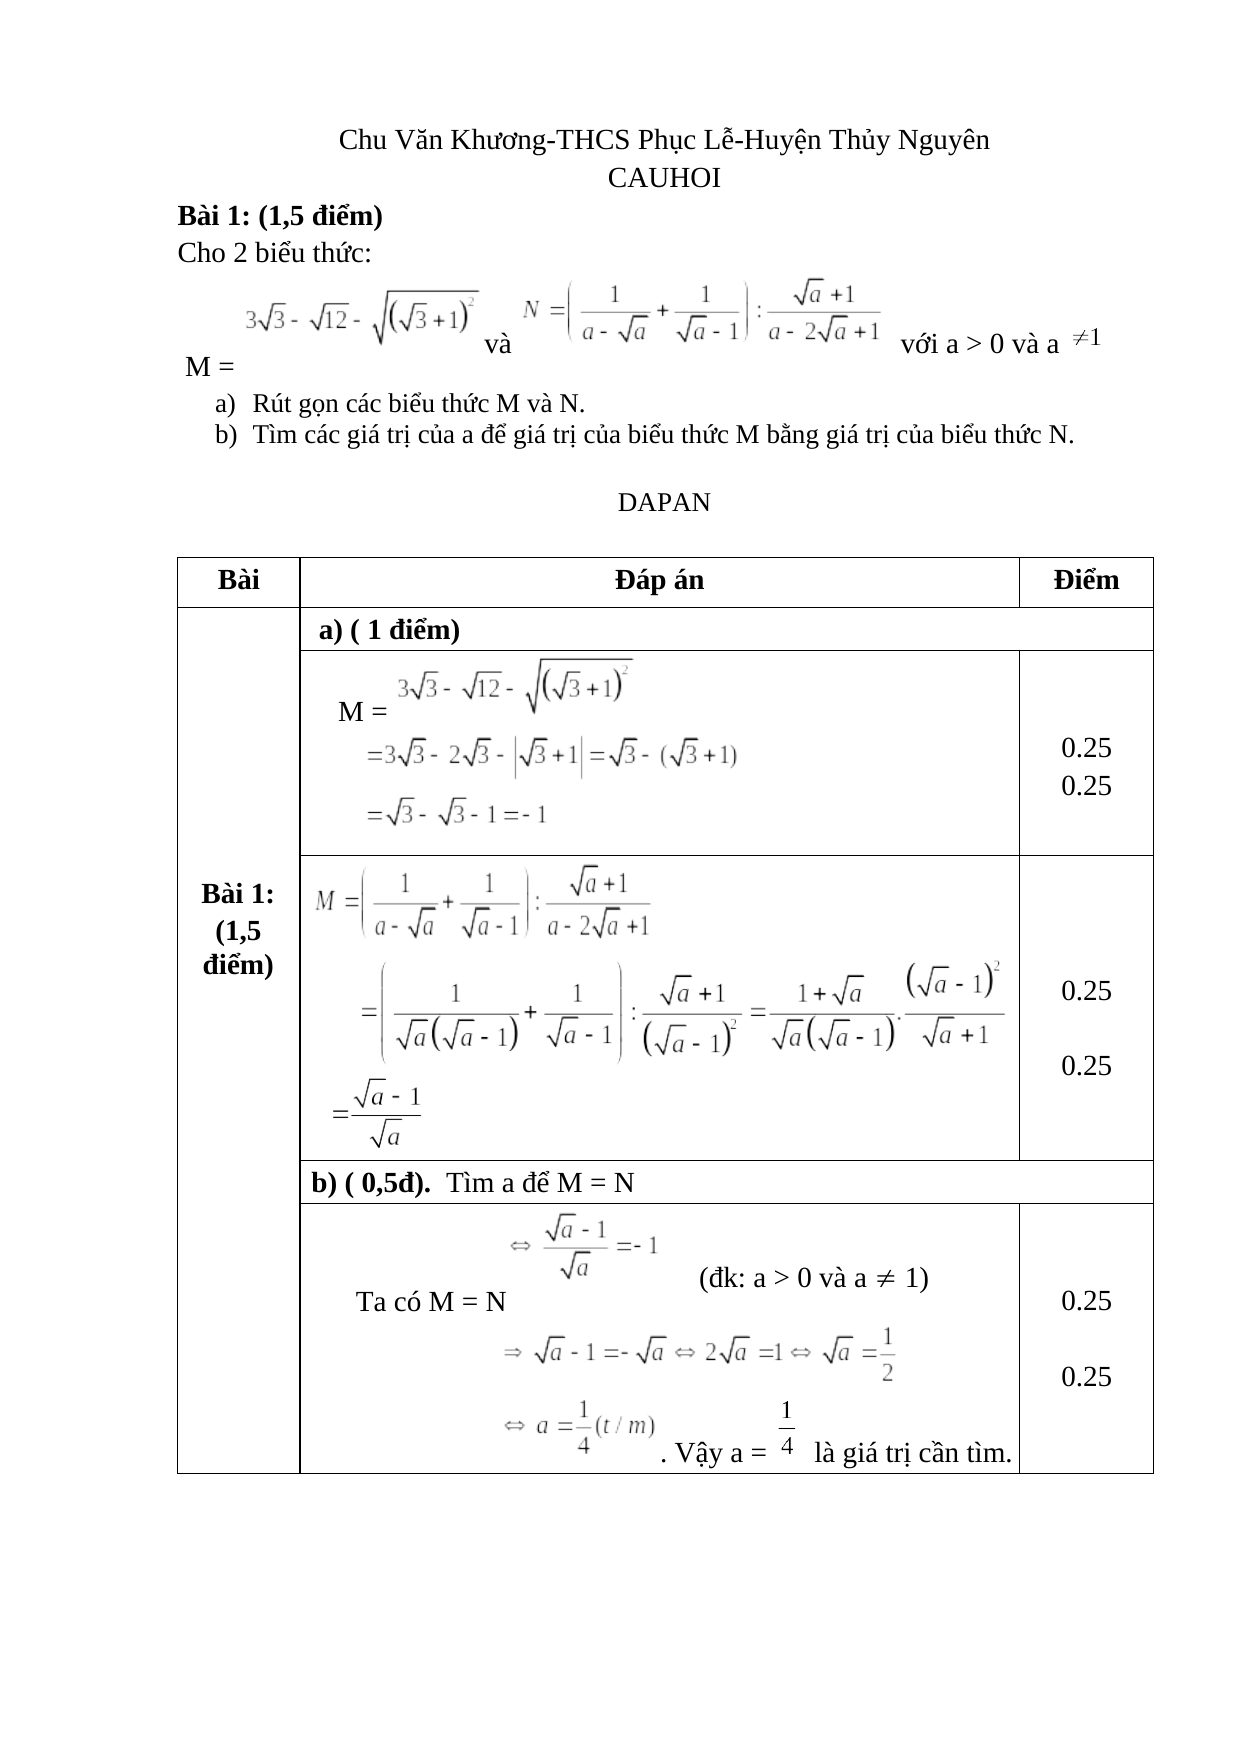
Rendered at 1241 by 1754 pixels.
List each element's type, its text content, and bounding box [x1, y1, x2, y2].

list Rút gọn các biểu thức M và N. [215, 387, 1152, 418]
table_cell b) ( 0,5đ). Tìm a để M = N [301, 1161, 1153, 1203]
table_cell 0.25 0.25 [1020, 856, 1153, 1160]
table_header Bài [178, 558, 299, 607]
table_header Đáp án [301, 558, 1019, 607]
table_cell [301, 856, 1019, 1160]
text Chu Văn Khương-THCS Phục Lễ-Huyện Thủy Nguyên [177, 122, 1152, 156]
text DAPAN [177, 487, 1152, 518]
table_cell Bài 1: (1,5 điểm) [178, 608, 299, 1473]
table_cell 0.25 0.25 [1020, 1204, 1153, 1473]
table_cell Ta có M = N (đk: a > 0 và a 1) . Vậy a = là giá trị cần tìm. [301, 1204, 1019, 1473]
text Cho 2 biểu thức: [177, 235, 1152, 269]
table_cell 0.25 0.25 [1020, 651, 1153, 855]
table_cell a) ( 1 điểm) [301, 608, 1153, 649]
table_header Điểm [1020, 558, 1153, 607]
table_cell M = [301, 651, 1019, 855]
list Tìm các giá trị của a để giá trị của biểu thức M bằng giá trị của biểu thức N. [215, 418, 1152, 449]
text Bài 1: (1,5 điểm) [177, 198, 1152, 231]
text M = và với a > 0 và a [185, 273, 1152, 383]
text CAUHOI [177, 160, 1152, 193]
